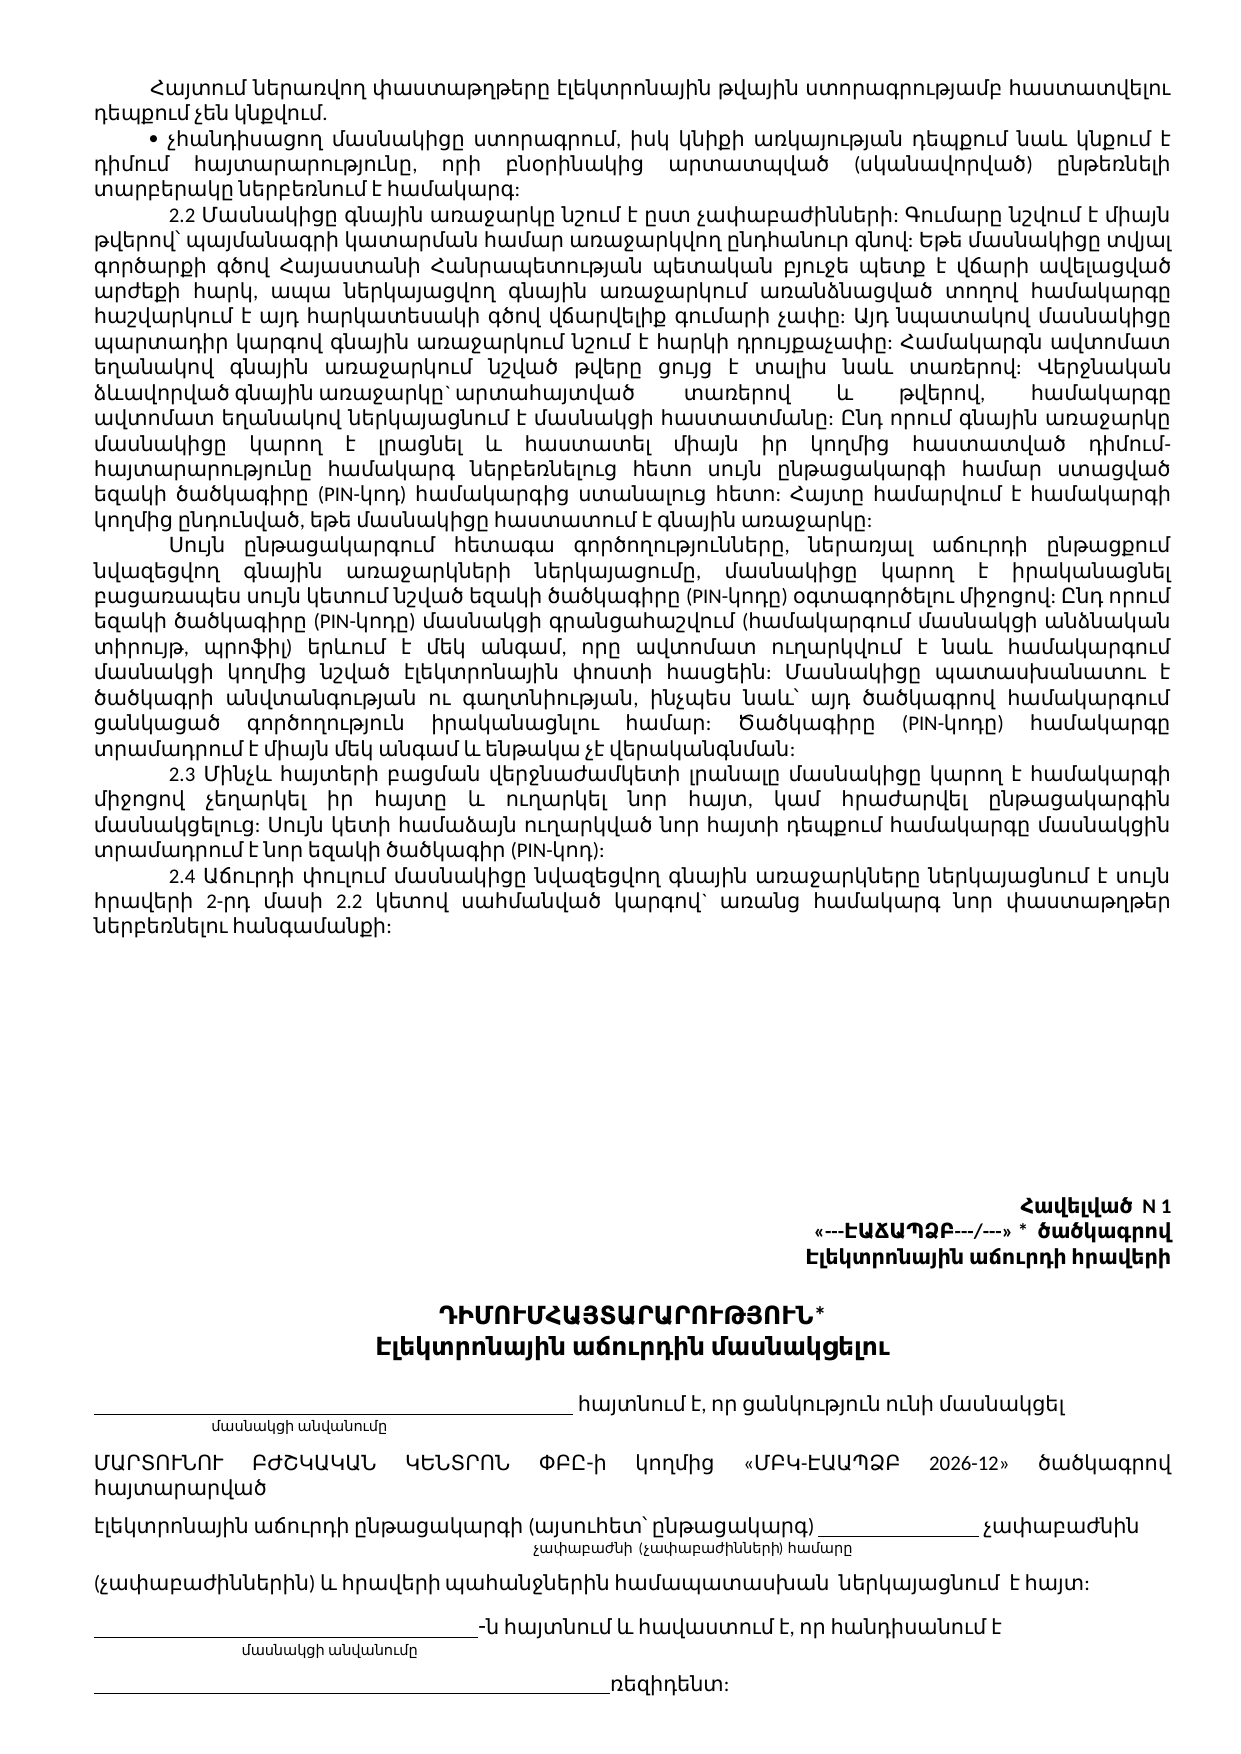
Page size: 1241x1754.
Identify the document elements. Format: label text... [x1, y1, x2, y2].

list չհանդիսացող մասնակիցը ստորագրում, իսկ կնիքի առկայության դեպքում նաև կնքում է դիմում հայտարարությունը, որի բնօրինակից արտատպված (սկանավորված) ընթեռնելի տարբերակը ներբեռնում է համակարգ: [94, 126, 1171, 202]
text հայտնում է, որ ցանկություն ունի մասնակցել [94, 1392, 1171, 1417]
text Հայտում ներառվող փաստաթղթերը էլեկտրոնային թվային ստորագրությամբ հաստատվելու դեպքում չեն կնքվում. [94, 75, 1171, 126]
subtitle Էլեկտրոնային աճուրդին մասնակցելու [94, 1331, 1171, 1361]
text չափաբաժնի (չափաբաժինների) համարը [94, 1539, 1171, 1570]
text «---ԷԱՃԱՊՁԲ---/---» * ծածկագրով [94, 1219, 1171, 1244]
text Սույն ընթացակարգում հետագա գործողությունները, ներառյալ աճուրդի ընթացքում նվազեցվող գնային առաջարկների ներկայացումը, մասնակիցը կարող է իրականացնել բացառապես սույն կետում նշված եզակի ծածկագիրը (PIN-կոդը) օգտագործելու միջոցով: Ընդ որում եզակի ծածկագիրը (PIN-կոդը) մասնակցի գրանցահաշվում (համակարգում մասնակցի անձնական տիրույթ, պրոֆիլ) երևում է մեկ անգամ, որը ավտոմատ ուղարկվում է նաև համակարգում մասնակցի կողմից նշված էլեկտրոնային փոստի հասցեին: Մասնակիցը պատասխանատու է ծածկագրի անվտանգության ու գաղտնիության, ինչպես նաև՝ այդ ծածկագրով համակարգում ցանկացած գործողություն իրականացնլու համար: Ծածկագիրը (PIN-կոդը) համակարգը տրամադրում է միայն մեկ անգամ և ենթակա չէ վերականգնման: [94, 532, 1171, 761]
text -ն հայտնում և հավաստում է, որ հանդիսանում է [94, 1610, 1171, 1641]
text մասնակցի անվանումը [94, 1641, 1171, 1671]
text Էլեկտրոնային աճուրդի հրավերի [94, 1244, 1171, 1269]
text (չափաբաժիններին) և հրավերի պահանջներին համապատասխան ներկայացնում է հայտ: [94, 1570, 1171, 1595]
text ռեզիդենտ: [94, 1671, 1171, 1697]
text մասնակցի անվանումը [94, 1417, 1171, 1448]
text էլեկտրոնային աճուրդի ընթացակարգի (այսուհետ՝ ընթացակարգ) չափաբաժնին [94, 1514, 1171, 1539]
text 2.3 Մինչև հայտերի բացման վերջնաժամկետի լրանալը մասնակիցը կարող է համակարգի միջոցով չեղարկել իր հայտը և ուղարկել նոր հայտ, կամ հրաժարվել ընթացակարգին մասնակցելուց: Սույն կետի համաձայն ուղարկված նոր հայտի դեպքում համակարգը մասնակցին տրամադրում է նոր եզակի ծածկագիր (PIN-կոդ): [94, 761, 1171, 863]
text ԴԻՄՈՒՄՀԱՅՏԱՐԱՐՈՒԹՅՈՒՆ* [94, 1300, 1171, 1331]
text 2.4 Աճուրդի փուլում մասնակիցը նվազեցվող գնային առաջարկները ներկայացնում է սույն հրավերի 2-րդ մասի 2.2 կետով սահմանված կարգով` առանց համակարգ նոր փաստաթղթեր ներբեռնելու հանգամանքի: [94, 863, 1171, 939]
text Հավելված N 1 [94, 1193, 1171, 1219]
text 2.2 Մասնակիցը գնային առաջարկը նշում է ըստ չափաբաժինների: Գումարը նշվում է միայն թվերով՝ պայմանագրի կատարման համար առաջարկվող ընդհանուր գնով: Եթե մասնակիցը տվյալ գործարքի գծով Հայաստանի Հանրապետության պետական բյուջե պետք է վճարի ավելացված արժեքի հարկ, ապա ներկայացվող գնային առաջարկում առանձնացված տողով համակարգը հաշվարկում է այդ հարկատեսակի գծով վճարվելիք գումարի չափը: Այդ նպատակով մասնակիցը պարտադիր կարգով գնային առաջարկում նշում է հարկի դրույքաչափը: Համակարգն ավտոմատ եղանակով գնային առաջարկում նշված թվերը ցույց է տալիս նաև տառերով: Վերջնական ձևավորված գնային առաջարկը` արտահայտված տառերով և թվերով, համակարգը ավտոմատ եղանակով ներկայացնում է մասնակցի հաստատմանը: Ընդ որում գնային առաջարկը մասնակիցը կարող է լրացնել և հաստատել միայն իր կողմից հաստատված դիմում-հայտարարությունը համակարգ ներբեռնելուց հետո սույն ընթացակարգի համար ստացված եզակի ծածկագիրը (PIN-կոդ) համակարգից ստանալուց հետո: Հայտը համարվում է համակարգի կողմից ընդունված, եթե մասնակիցը հաստատում է գնային առաջարկը: [94, 202, 1171, 532]
text ՄԱՐՏՈՒՆՈՒ ԲԺՇԿԱԿԱՆ ԿԵՆՏՐՈՆ ՓԲԸ-ի կողմից «ՄԲԿ-ԷԱԱՊՁԲ 2026-12» ծածկագրով հայտարարված [94, 1448, 1171, 1501]
